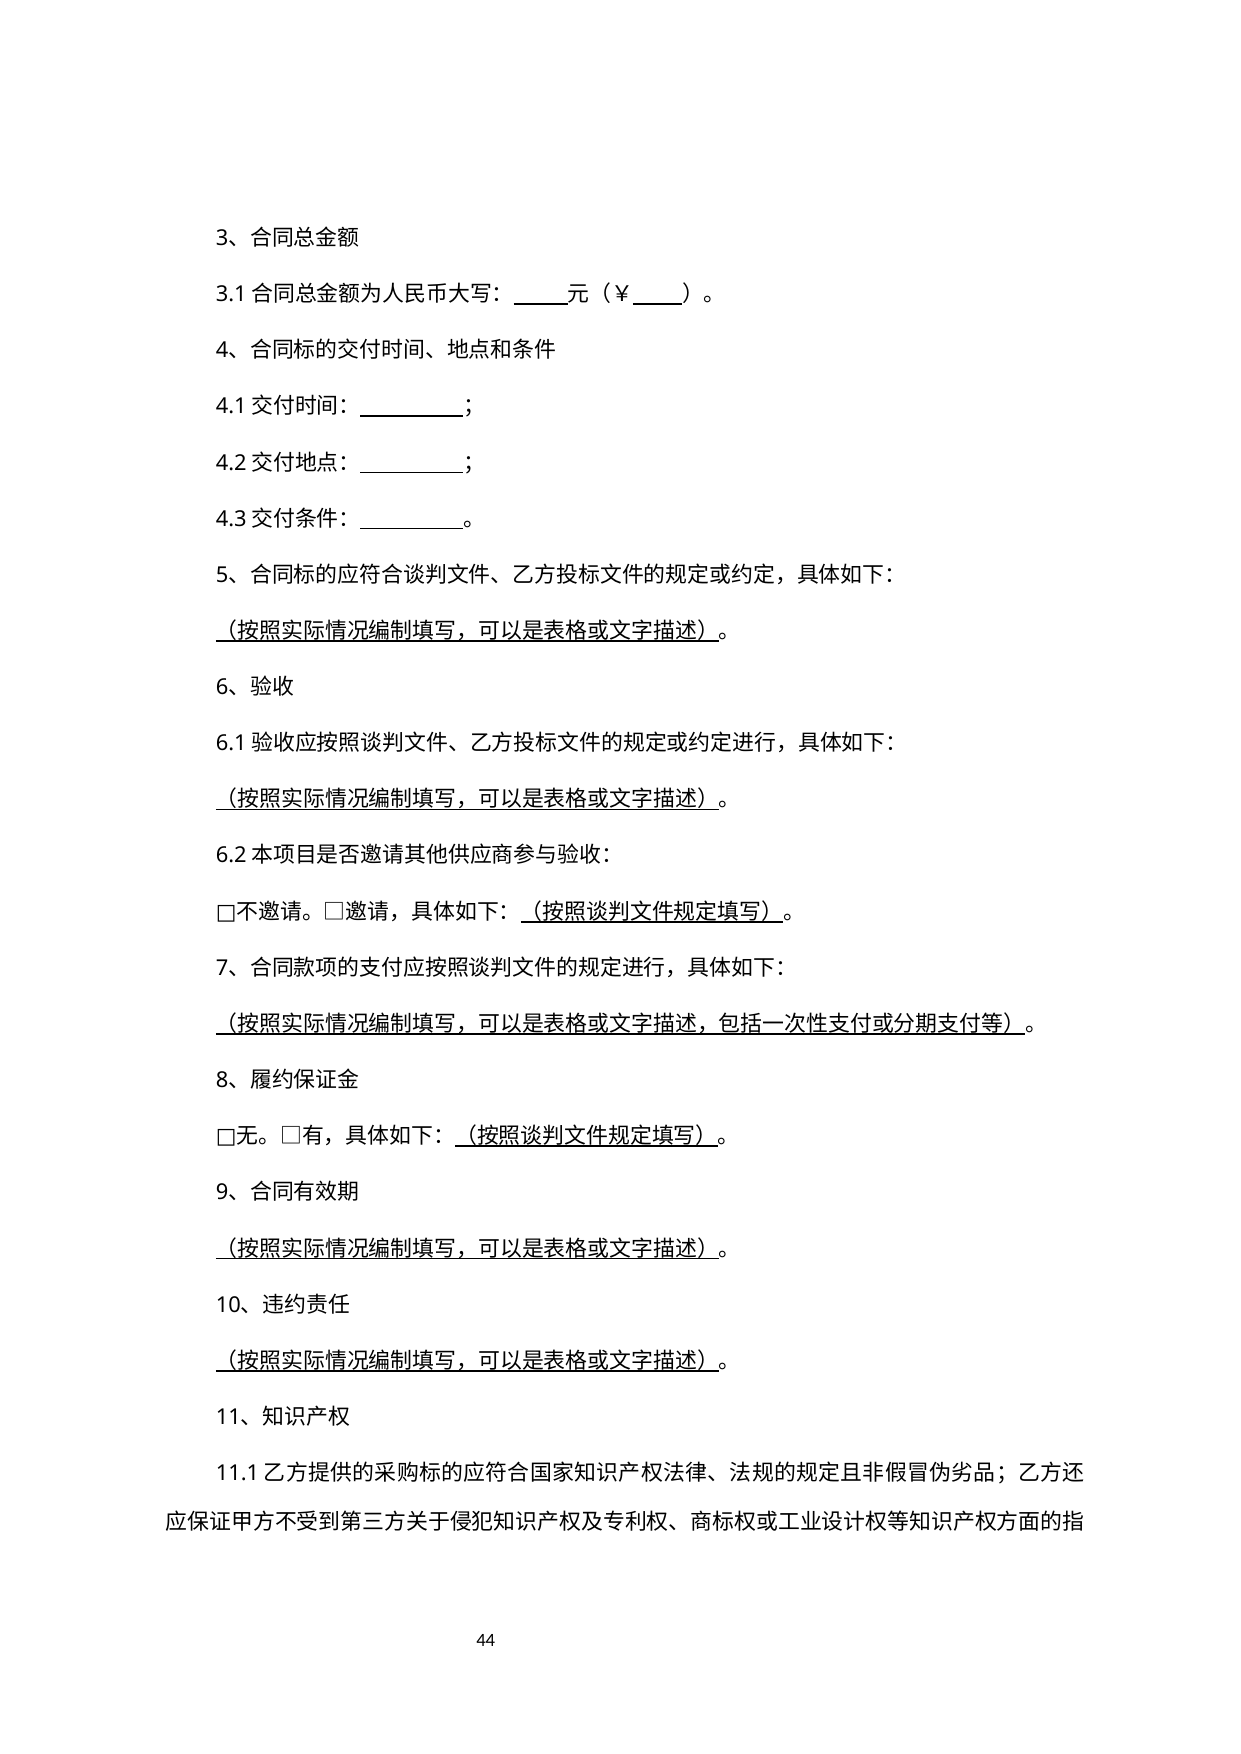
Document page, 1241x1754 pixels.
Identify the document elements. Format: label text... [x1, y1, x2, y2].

text 6、验收 [165, 669, 1087, 701]
text □不邀请。□邀请，具体如下：（按照谈判文件规定填写）。 [165, 893, 1087, 926]
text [165, 1455, 1087, 1536]
text （按照实际情况编制填写，可以是表格或文字描述）。 [165, 781, 1087, 813]
text 3.1合同总金额为人民币大写： 元（￥ ）。 [165, 276, 1087, 308]
text 3、合同总金额 [165, 219, 1087, 252]
text （按照实际情况编制填写，可以是表格或文字描述，包括一次性支付或分期支付等）。 [165, 1006, 1087, 1038]
text 6.1验收应按照谈判文件、乙方投标文件的规定或约定进行，具体如下： [165, 725, 1087, 757]
text 5、合同标的应符合谈判文件、乙方投标文件的规定或约定，具体如下： [165, 556, 1087, 589]
text 11、知识产权 [165, 1399, 1087, 1431]
text 4.2交付地点： ； [165, 444, 1087, 477]
text □无。□有，具体如下：（按照谈判文件规定填写）。 [165, 1118, 1087, 1150]
text （按照实际情况编制填写，可以是表格或文字描述）。 [165, 1342, 1087, 1375]
text 4.3交付条件： 。 [165, 500, 1087, 533]
text 9、合同有效期 [165, 1174, 1087, 1207]
text （按照实际情况编制填写，可以是表格或文字描述）。 [165, 613, 1087, 645]
text （按照实际情况编制填写，可以是表格或文字描述）。 [165, 1230, 1087, 1263]
text 10、违约责任 [165, 1286, 1087, 1319]
text 4、合同标的交付时间、地点和条件 [165, 332, 1087, 364]
text 4.1交付时间： ； [165, 388, 1087, 421]
text 7、合同款项的支付应按照谈判文件的规定进行，具体如下： [165, 949, 1087, 982]
text 8、履约保证金 [165, 1062, 1087, 1094]
text 6.2本项目是否邀请其他供应商参与验收： [165, 837, 1087, 870]
